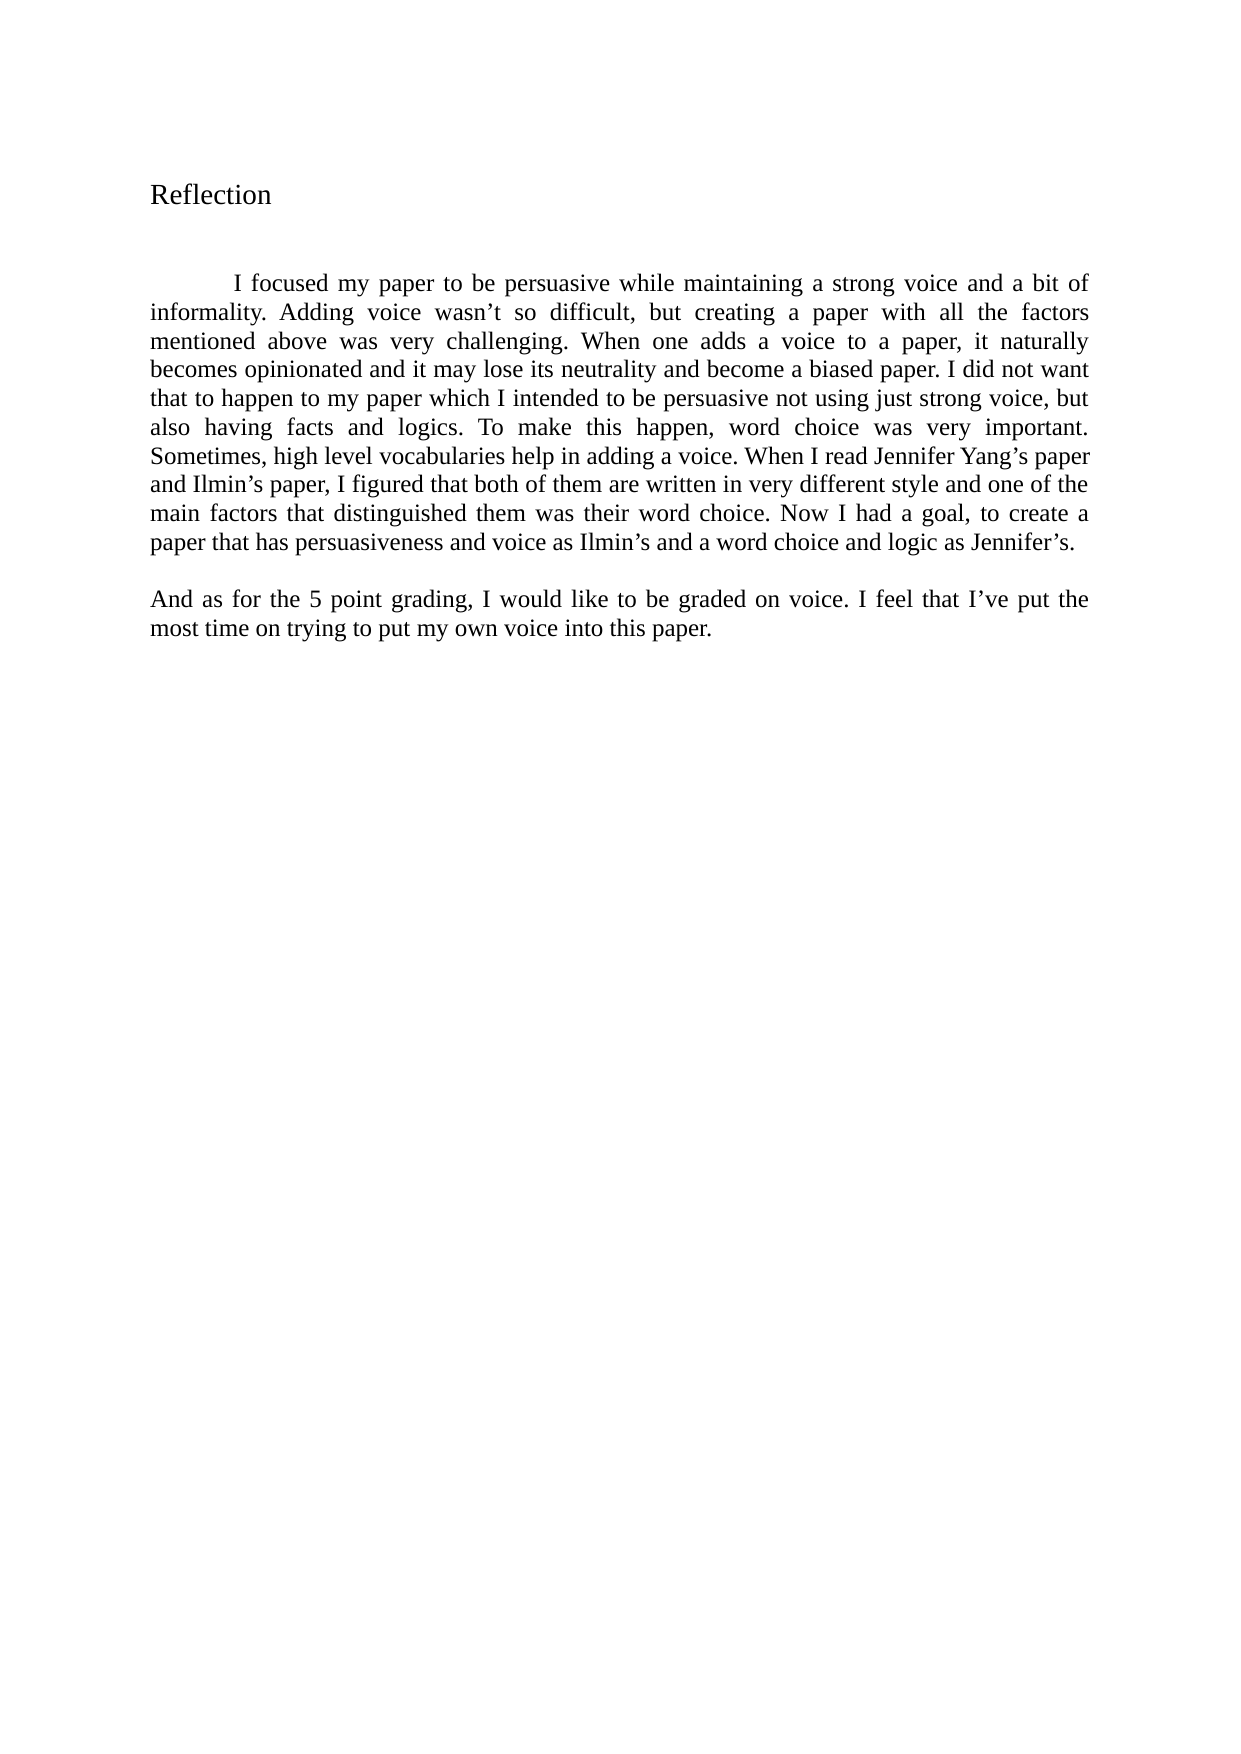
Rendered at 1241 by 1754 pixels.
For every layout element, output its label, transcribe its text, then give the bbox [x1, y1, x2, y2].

text I focused my paper to be persuasive while maintaining a strong voice and a bit of informality. Adding voice wasn’t so difficult, but creating a paper with all the factors mentioned above was very challenging. When one adds a voice to a paper, it naturally becomes opinionated and it may lose its neutrality and become a biased paper. I did not want that to happen to my paper which I intended to be persuasive not using just strong voice, but also having facts and logics. To make this happen, word choice was very important. Sometimes, high level vocabularies help in adding a voice. When I read Jennifer Yang’s paper and Ilmin’s paper, I figured that both of them are written in very different style and one of the main factors that distinguished them was their word choice. Now I had a goal, to create a paper that has persuasiveness and voice as Ilmin’s and a word choice and logic as Jennifer’s. [150, 268, 1090, 556]
text And as for the 5 point grading, I would like to be graded on voice. I feel that I’ve put the most time on trying to put my own voice into this paper. [150, 584, 1090, 642]
text Reflection [150, 177, 1090, 211]
